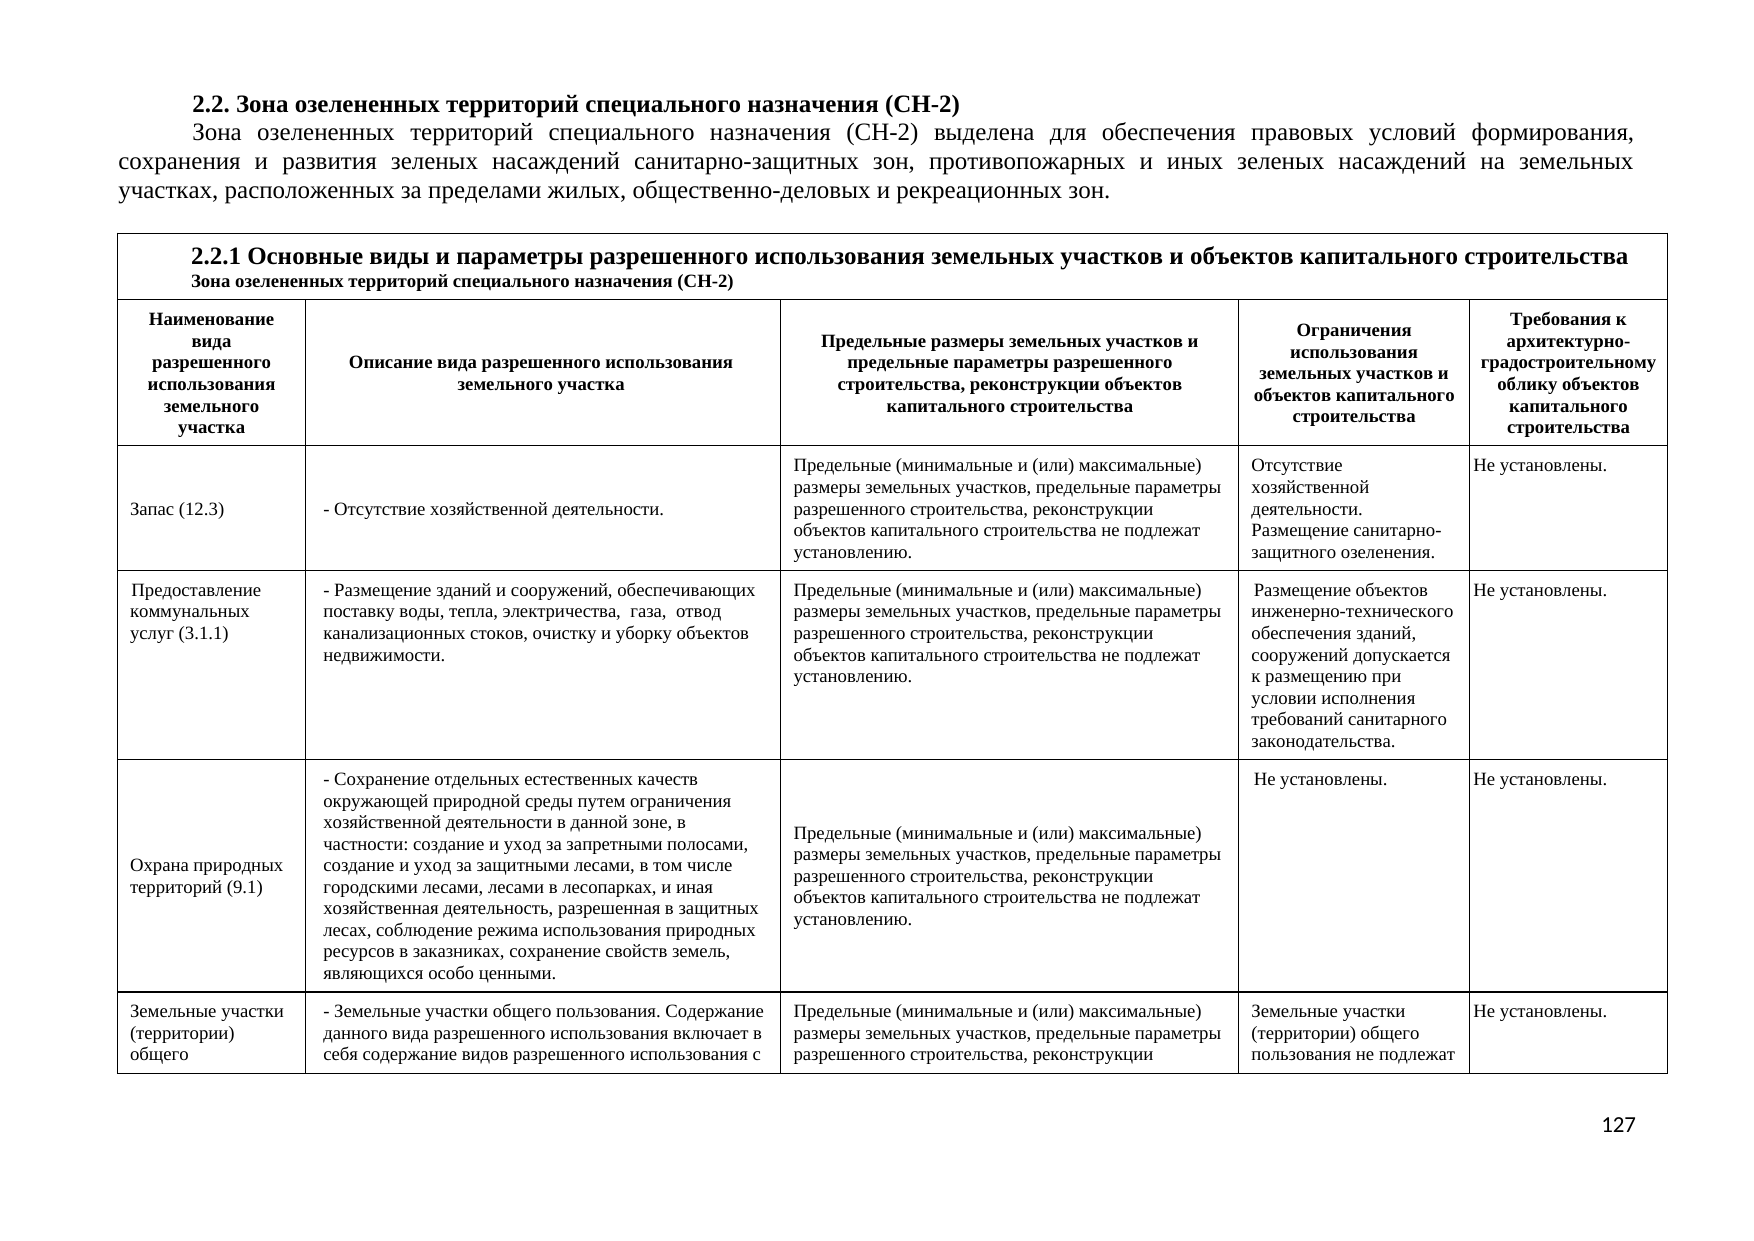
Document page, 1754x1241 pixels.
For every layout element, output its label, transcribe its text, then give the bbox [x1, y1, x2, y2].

table_cell Охрана природных территорий (9.1) [118, 760, 305, 991]
table_cell Не установлены. [1470, 993, 1667, 1073]
table_cell - Размещение зданий и сооружений, обеспечивающих поставку воды, тепла, электричества, газа, отвод канализационных стоков, очистку и уборку объектов недвижимости. [306, 571, 780, 759]
table_cell - Отсутствие хозяйственной деятельности. [306, 446, 780, 570]
table_cell Предельные размеры земельных участков и предельные параметры разрешенного строительства, реконструкции объектов капитального строительства [781, 300, 1238, 445]
table_cell Не установлены. [1470, 446, 1667, 570]
table_cell Наименование вида разрешенного использования земельного участка [118, 300, 305, 445]
table_cell Предоставление коммунальных услуг (3.1.1) [118, 571, 305, 759]
text 2.2. Зона озелененных территорий специального назначения (СН-2) [118, 89, 1636, 117]
table_cell Не установлены. [1239, 760, 1469, 991]
table_cell Земельные участки (территории) общего пользования (12.0) [118, 993, 305, 1073]
table_header 2.2.1 Основные виды и параметры разрешенного использования земельных участков и объектов капитального строительства Зона озелененных территорий специального назначения (СН-2) [118, 234, 1667, 299]
table_cell Описание вида разрешенного использования земельного участка [306, 300, 780, 445]
table_cell Требования к архитектурно-градостроительному облику объектов капитального строительства [1470, 300, 1667, 445]
table_cell Земельные участки (территории) общего пользования не подлежат приватизации [1239, 993, 1469, 1073]
table_cell - Сохранение отдельных естественных качеств окружающей природной среды путем ограничения хозяйственной деятельности в данной зоне, в частности: создание и уход за запретными полосами, создание и уход за защитными лесами, в том числе городскими лесами, лесами в лесопарках, и иная хозяйственная деятельность, разрешенная в защитных лесах, соблюдение режима использования природных ресурсов в заказниках, сохранение свойств земель, являющихся особо ценными. [306, 760, 780, 991]
table_cell Размещение объектов инженерно-технического обеспечения зданий, сооружений допускается к размещению при условии исполнения требований санитарного законодательства. [1239, 571, 1469, 759]
table_cell Не установлены. [1470, 760, 1667, 991]
table_cell Ограничения использования земельных участков и объектов капитального строительства [1239, 300, 1469, 445]
text Зона озелененных территорий специального назначения (СН-2) выделена для обеспечения правовых условий формирования, сохранения и развития зеленых насаждений санитарно-защитных зон, противопожарных и иных зеленых насаждений на земельных участках, расположенных за пределами жилых, общественно-деловых и рекреационных зон. [118, 117, 1636, 204]
table_cell Не установлены. [1470, 571, 1667, 759]
table_cell Отсутствие хозяйственной деятельности. Размещение санитарно-защитного озеленения. [1239, 446, 1469, 570]
table_cell Запас (12.3) [118, 446, 305, 570]
